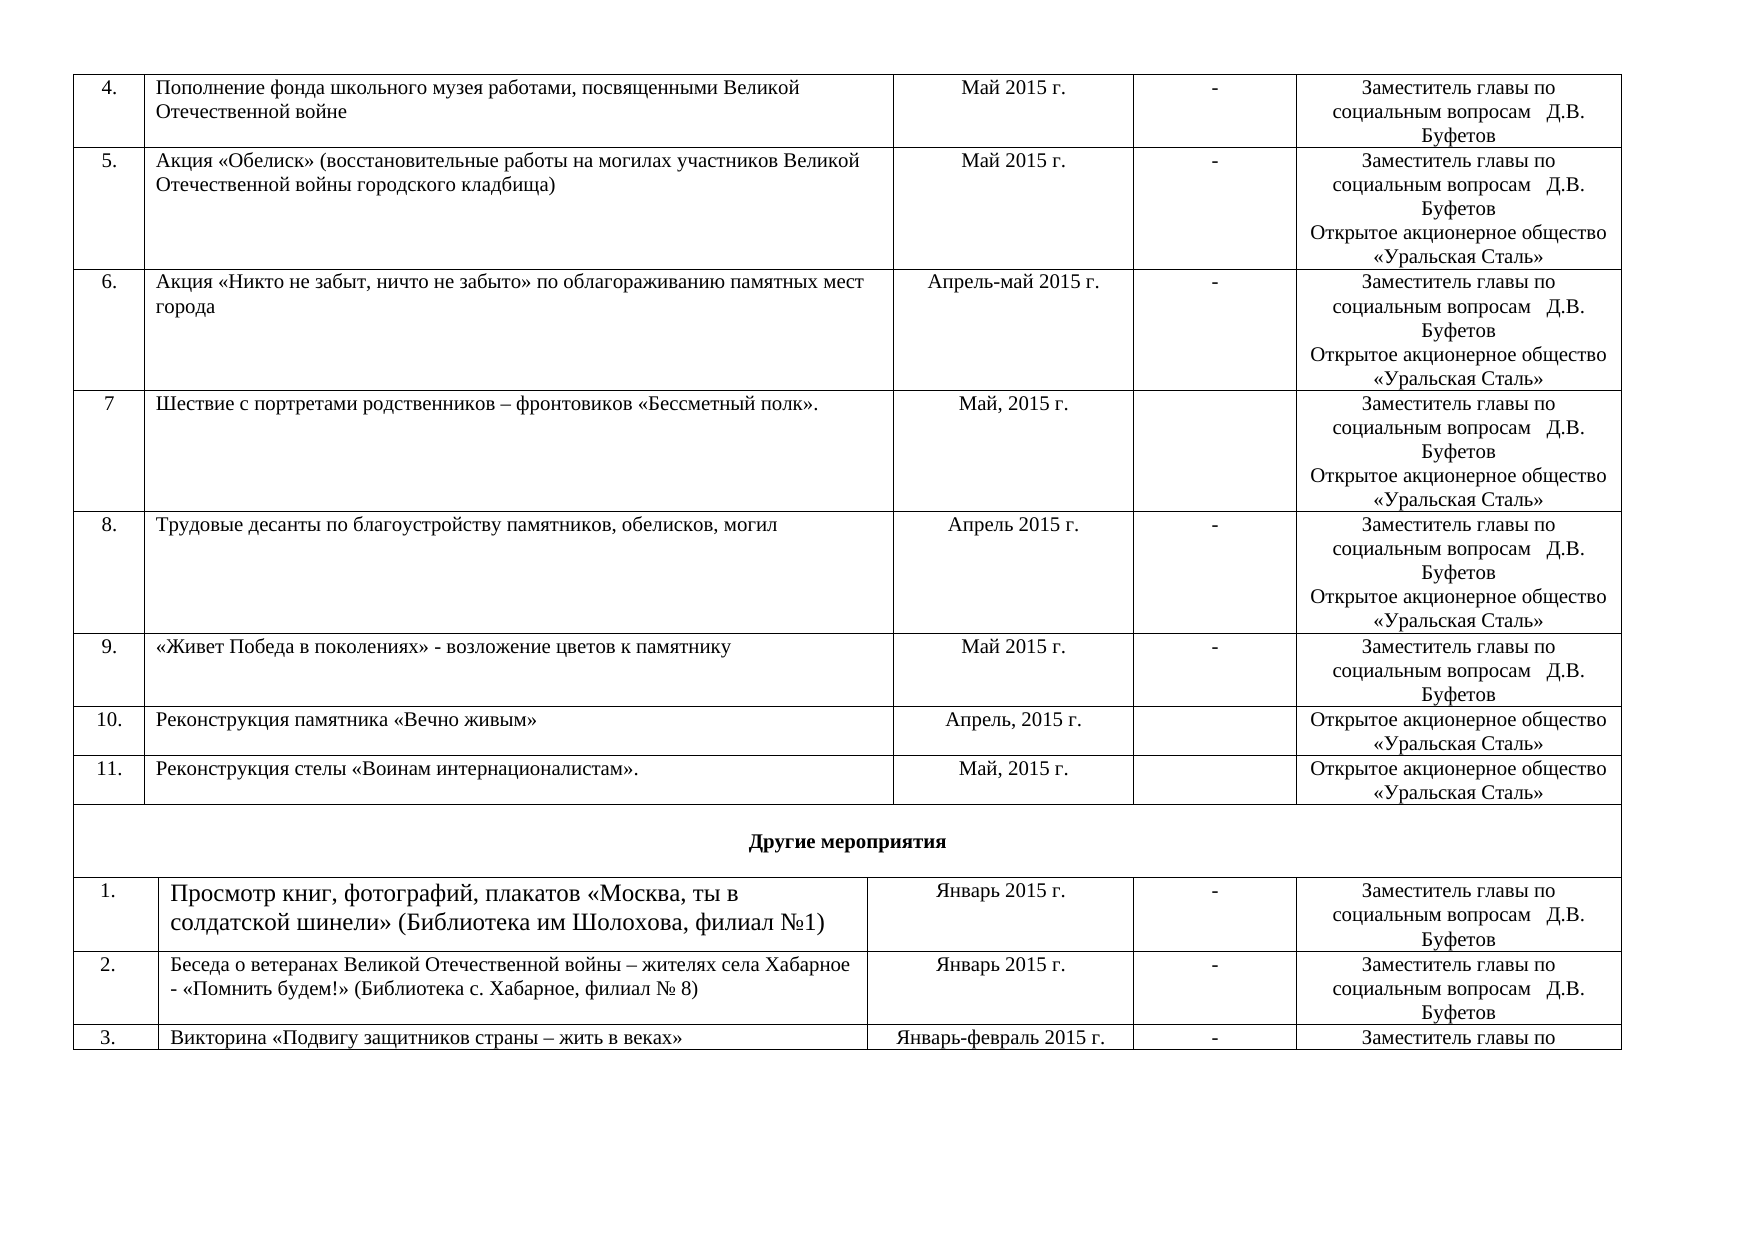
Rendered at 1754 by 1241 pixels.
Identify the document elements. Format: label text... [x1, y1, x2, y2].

table_cell - [1134, 75, 1296, 147]
table_cell Беседа о ветеранах Великой Отечественной войны – жителях села Хабарное - «Помнить будем!» (Библиотека с. Хабарное, филиал № 8) [159, 952, 867, 1024]
table_cell Заместитель главы по социальным вопросам Д.В. Буфетов Открытое акционерное общество «Уральская Сталь» [1297, 148, 1621, 268]
table_cell 3. [74, 1025, 158, 1049]
table_cell Май, 2015 г. [894, 391, 1133, 511]
table_cell Пополнение фонда школьного музея работами, посвященными Великой Отечественной войне [145, 75, 893, 147]
table_cell [1134, 391, 1296, 511]
table_cell 5. [74, 148, 144, 268]
table_cell Январь . [868, 878, 1133, 951]
table_cell «Живет Победа в поколениях» - возложение цветов к памятнику [145, 634, 893, 706]
table_cell 11. [74, 756, 144, 804]
table_cell Январь . [868, 952, 1133, 1024]
table_cell Заместитель главы по социальным вопросам Д.В. Буфетов Открытое акционерное общество «Уральская Сталь» [1297, 270, 1621, 390]
table_cell - [1134, 512, 1296, 632]
table_cell [1134, 707, 1296, 755]
table_cell Акция «Никто не забыт, ничто не забыто» по облагораживанию памятных мест города [145, 270, 893, 390]
table_cell 10. [74, 707, 144, 755]
table_cell Открытое акционерное общество «Уральская Сталь» [1297, 756, 1621, 804]
table_cell 6. [74, 270, 144, 390]
table_cell Апрель-май . [894, 270, 1133, 390]
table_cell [1297, 952, 1621, 1024]
table_cell - [1134, 1025, 1296, 1049]
table_cell Реконструкция стелы «Воинам интернационалистам». [145, 756, 893, 804]
table_cell 1. [74, 878, 158, 951]
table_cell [1297, 75, 1621, 147]
table_cell Май . [894, 148, 1133, 268]
table_cell 4. [74, 75, 144, 147]
table_cell [1134, 756, 1296, 804]
table_cell Другие мероприятия [74, 805, 1621, 877]
table_cell 8. [74, 512, 144, 632]
table_cell Май, 2015 г. [894, 756, 1133, 804]
table_cell Май . [894, 634, 1133, 706]
table_cell Заместитель главы по социальным вопросам Д.В. Буфетов [1297, 878, 1621, 951]
table_cell - [1134, 952, 1296, 1024]
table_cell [1297, 1025, 1621, 1049]
table_cell 7 [74, 391, 144, 511]
table_cell - [1134, 878, 1296, 951]
table_cell Открытое акционерное общество «Уральская Сталь» [1297, 707, 1621, 755]
table_cell Шествие с портретами родственников – фронтовиков «Бессметный полк». [145, 391, 893, 511]
table_cell 9. [74, 634, 144, 706]
table_cell Заместитель главы по социальным вопросам Д.В. Буфетов Открытое акционерное общество «Уральская Сталь» [1297, 391, 1621, 511]
table_cell Апрель . [894, 512, 1133, 632]
table_cell Заместитель главы по социальным вопросам Д.В. Буфетов Открытое акционерное общество «Уральская Сталь» [1297, 512, 1621, 632]
table_cell Просмотр книг, фотографий, плакатов «Москва, ты в солдатской шинели» (Библиотека им Шолохова, филиал №1) [159, 878, 867, 951]
table_cell Апрель, 2015 г. [894, 707, 1133, 755]
table_cell Май . [894, 75, 1133, 147]
table_cell - [1134, 148, 1296, 268]
table_cell Январь-февраль . [868, 1025, 1133, 1049]
table_cell Акция «Обелиск» (восстановительные работы на могилах участников Великой Отечественной войны городского кладбища) [145, 148, 893, 268]
table_cell - [1134, 270, 1296, 390]
table_cell Заместитель главы по социальным вопросам Д.В. Буфетов [1297, 634, 1621, 706]
table_cell 2. [74, 952, 158, 1024]
table_cell - [1134, 634, 1296, 706]
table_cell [159, 1025, 867, 1049]
table_cell Трудовые десанты по благоустройству памятников, обелисков, могил [145, 512, 893, 632]
table_cell Реконструкция памятника «Вечно живым» [145, 707, 893, 755]
